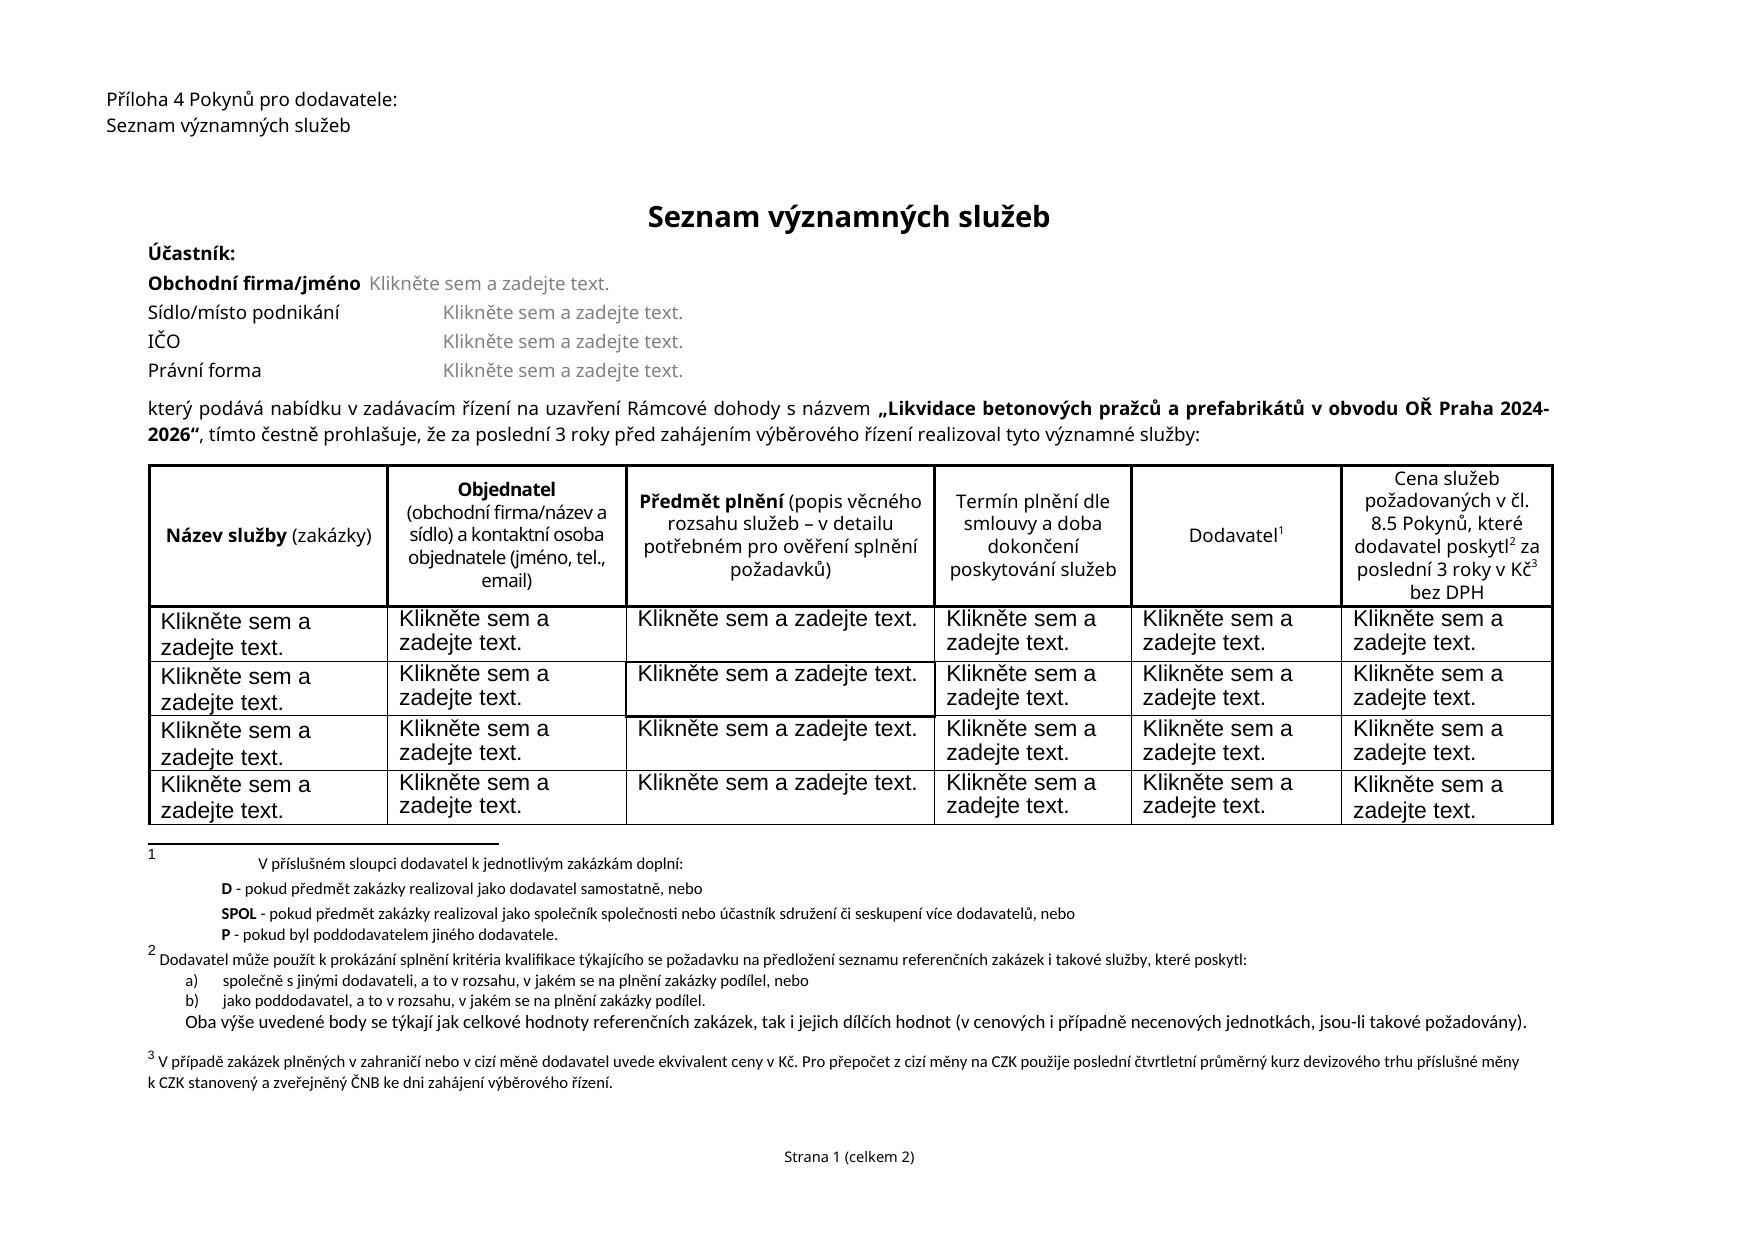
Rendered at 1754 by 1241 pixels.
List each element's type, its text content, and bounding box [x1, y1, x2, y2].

table_header Cena služeb požadovaných v čl. 8.5 Pokynů, které dodavatel poskytl za poslední 3 roky v Kč bez DPH [1343, 467, 1551, 605]
table_header Název služby (zakázky) [151, 467, 386, 605]
text který podává nabídku v zadávacím řízení na uzavření Rámcové dohody s názvem „Likvidace betonových pražců a prefabrikátů v obvodu OŘ Praha 2024-2026“, tímto čestně prohlašuje, že za poslední 3 roky před zahájením výběrového řízení realizoval tyto významné služby: [148, 395, 1551, 446]
table_header Dodavatel [1133, 467, 1340, 605]
title Seznam významných služeb [148, 196, 1551, 236]
text Obchodní firma/jméno [148, 267, 1551, 296]
table_header Termín plnění dle smlouvy a doba dokončení poskytování služeb [936, 467, 1130, 605]
table_header Objednatel (obchodní firma/název a sídlo) a kontaktní osoba objednatele (jméno, tel., email) [389, 467, 625, 605]
text IČO [148, 325, 1551, 354]
text Sídlo/místo podnikání [148, 296, 1551, 325]
text Účastník: [148, 236, 1551, 267]
text Právní forma [148, 354, 1551, 383]
table_header Předmět plnění (popis věcného rozsahu služeb – v detailu potřebném pro ověření splnění požadavků) [628, 467, 933, 605]
